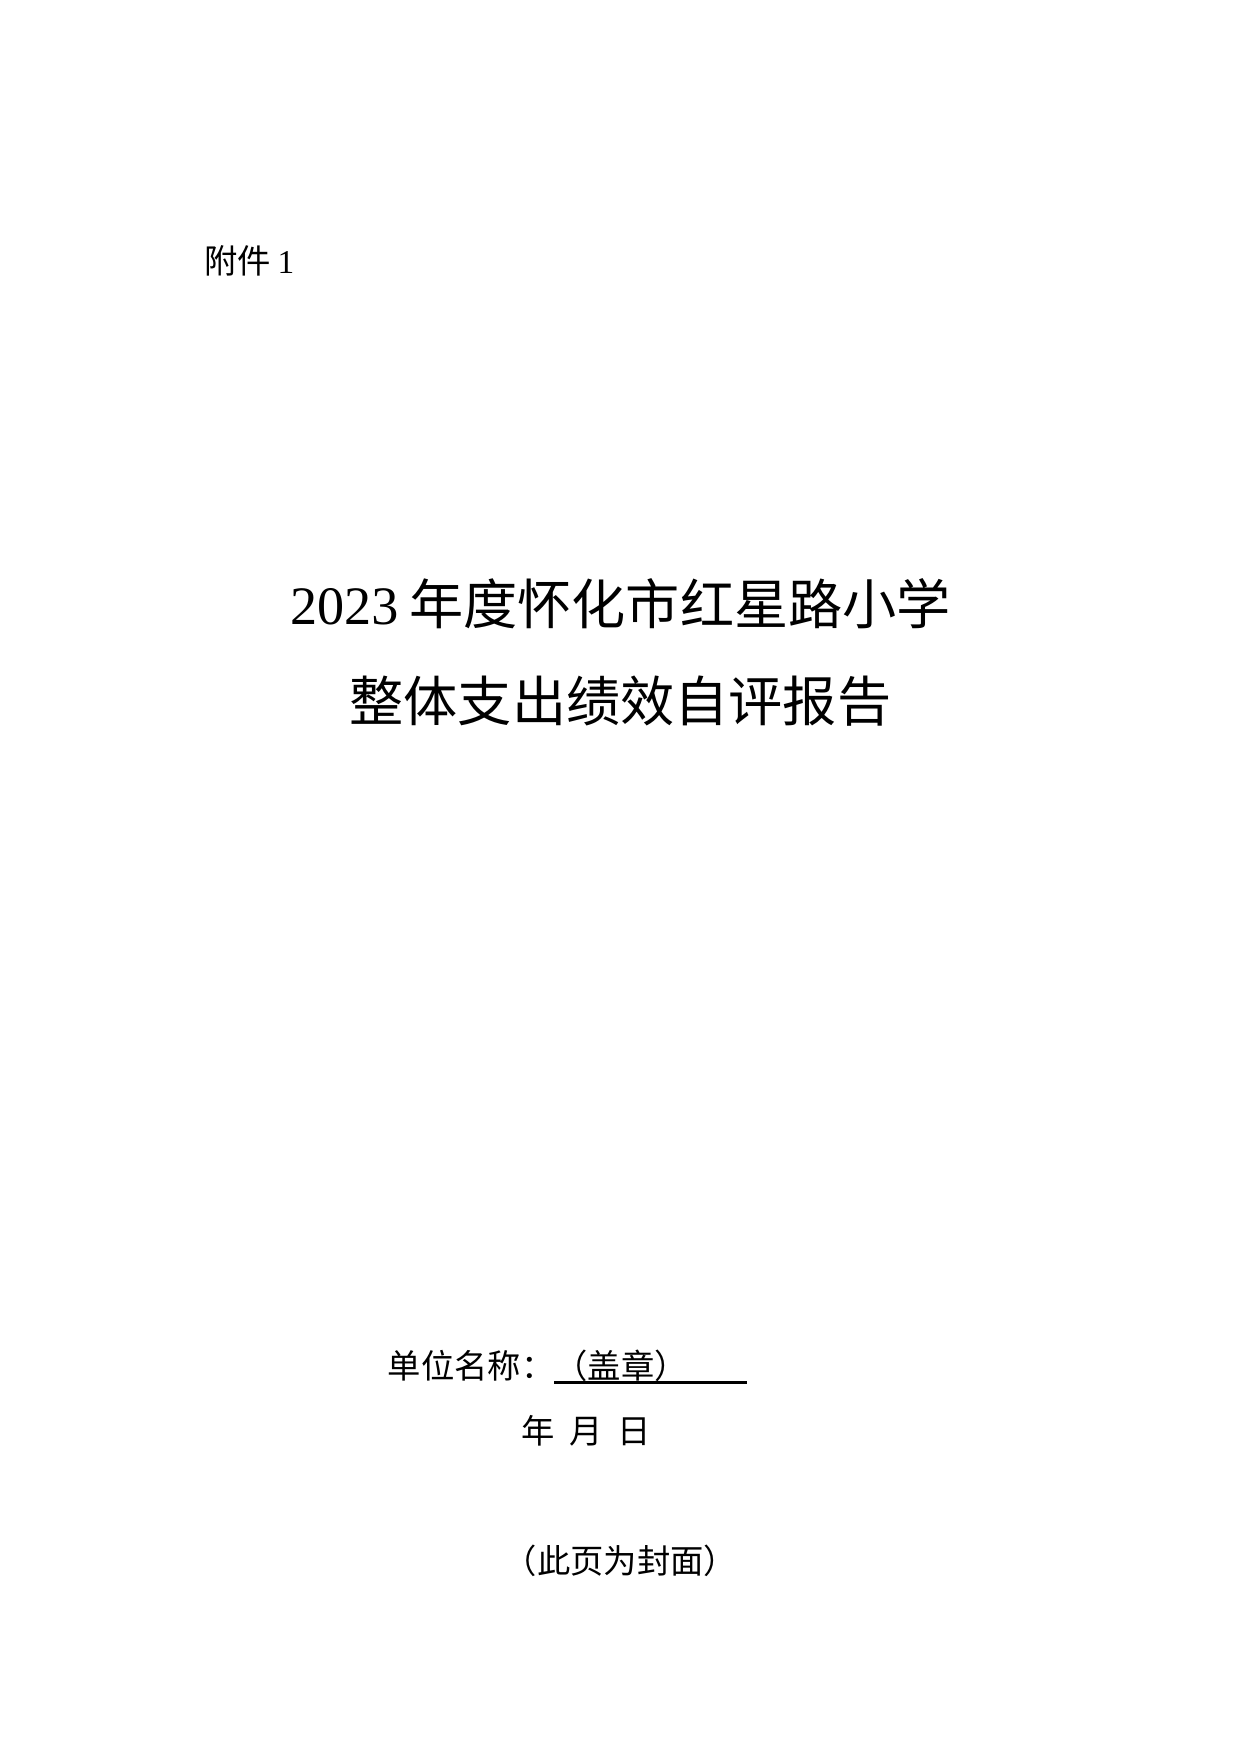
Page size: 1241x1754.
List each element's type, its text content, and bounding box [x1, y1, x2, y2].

text 整体支出绩效自评报告 [187, 649, 1053, 747]
text 单位名称：（盖章） [187, 1332, 1053, 1397]
text 年 月 日 [187, 1397, 1053, 1462]
text 附件1 [187, 227, 1053, 292]
text 2023年度怀化市红星路小学 [187, 552, 1053, 649]
text （此页为封面） [187, 1527, 1053, 1592]
